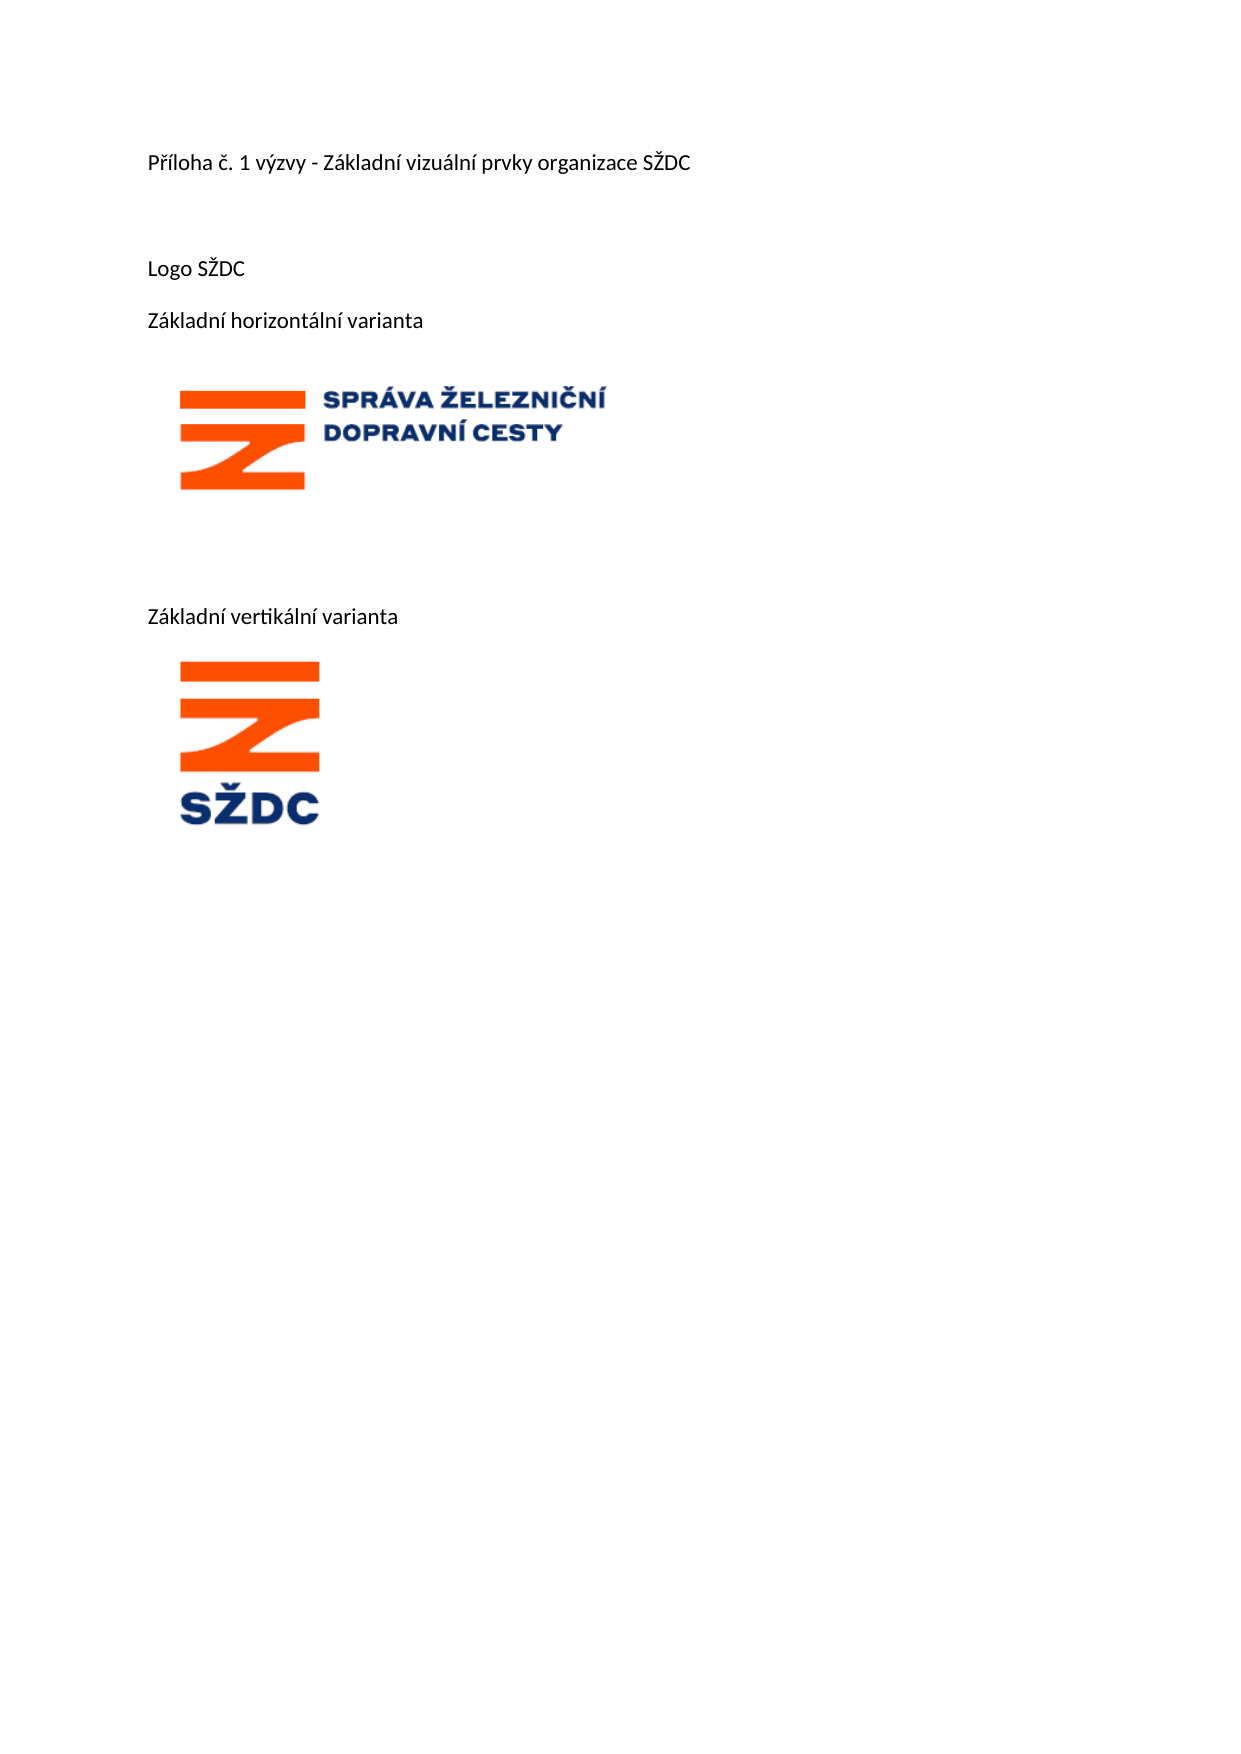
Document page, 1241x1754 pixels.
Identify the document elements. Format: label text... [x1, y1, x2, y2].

text Logo SŽDC [148, 254, 1093, 282]
text Příloha č. 1 výzvy - Základní vizuální prvky organizace SŽDC [148, 148, 1093, 176]
text Základní vertikální varianta [148, 602, 1093, 630]
text Základní horizontální varianta [148, 307, 1093, 335]
